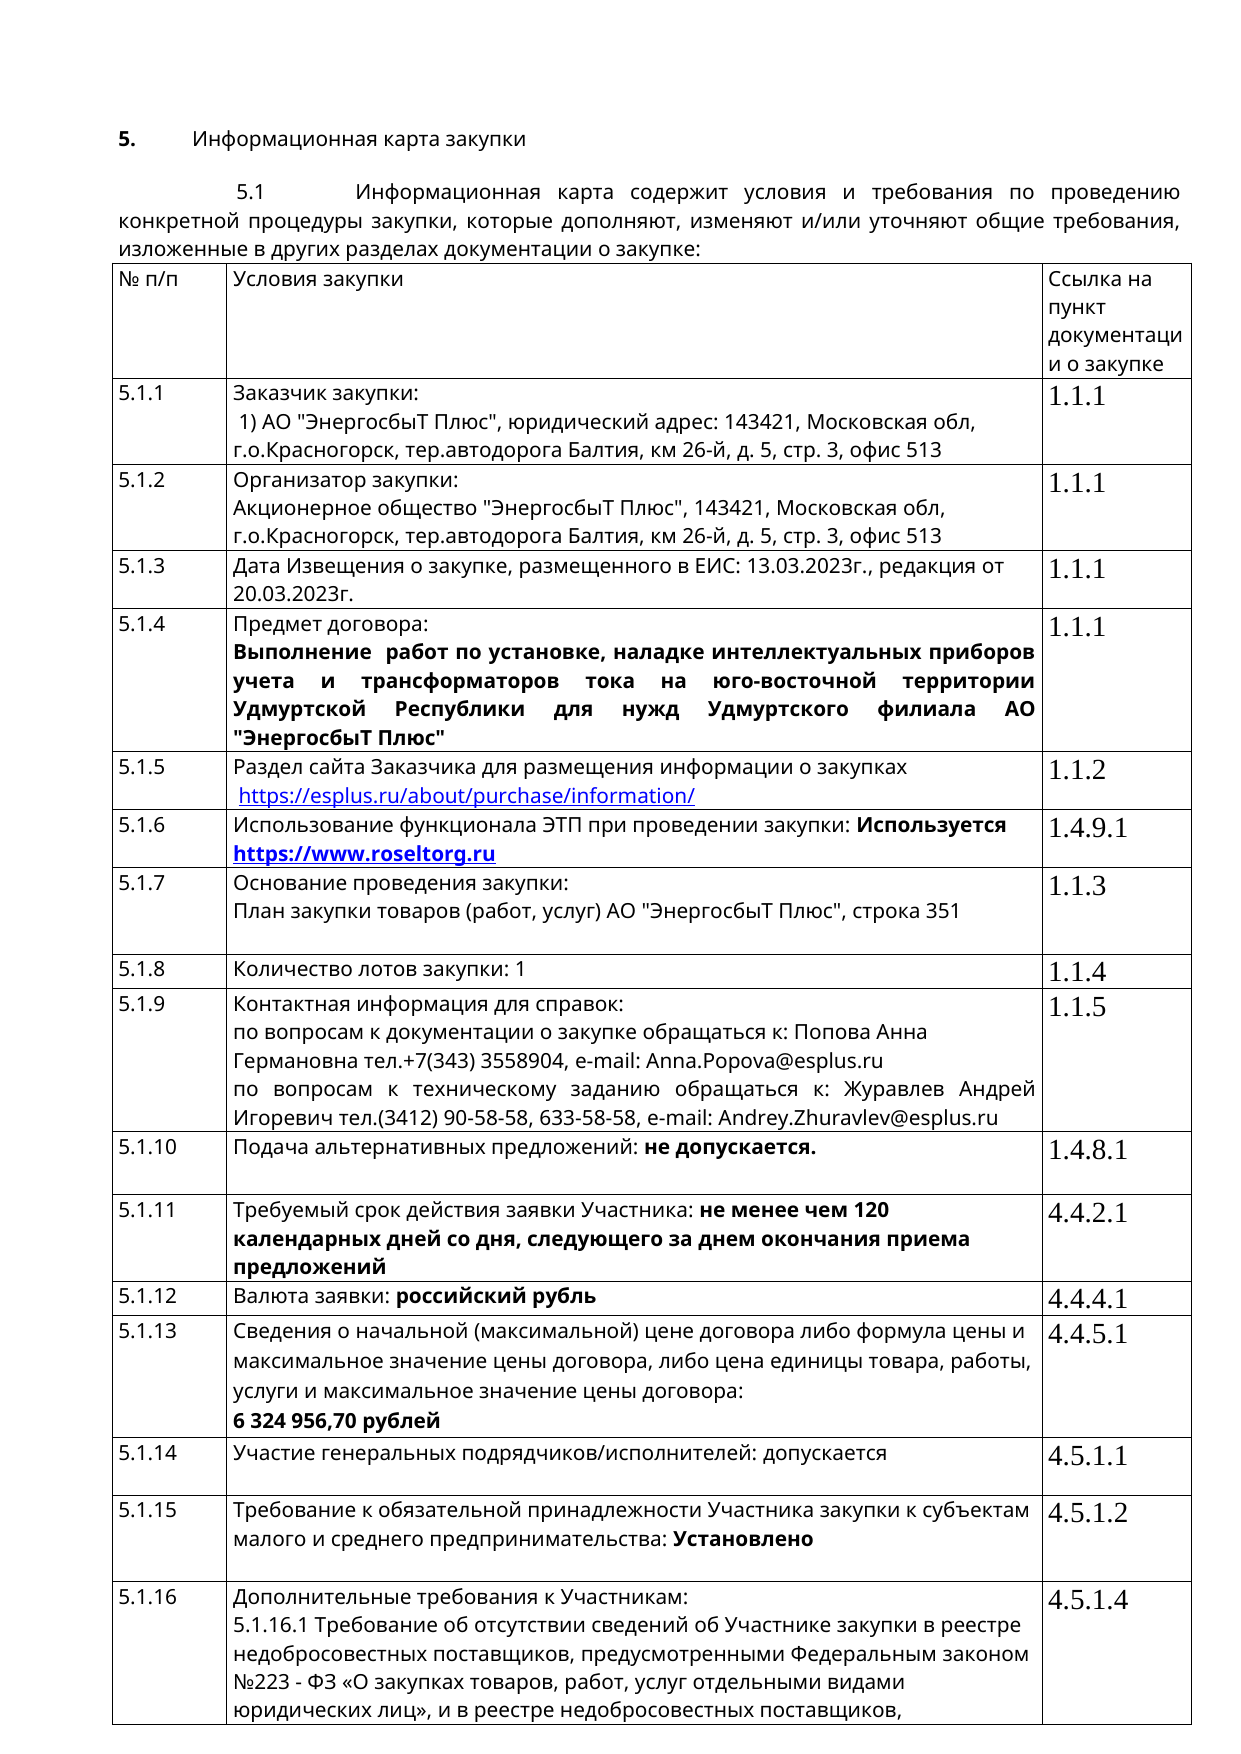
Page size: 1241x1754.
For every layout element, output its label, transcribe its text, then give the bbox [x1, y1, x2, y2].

table_cell [113, 752, 226, 809]
table_cell 1.1.1 [1043, 465, 1191, 550]
table_cell [113, 1316, 226, 1437]
table_cell 1.4.7.1 [1043, 1132, 1191, 1194]
table_cell [113, 1282, 226, 1315]
table_cell [113, 989, 226, 1131]
table_cell Организатор закупки: Акционерное общество "ЭнергосбыТ Плюс", 143421, Московская обл, г.о.Красногорск, тер.автодорога Балтия, км 26-й, д. 5, стр. 3, офис 513 [227, 465, 1042, 550]
table_cell [113, 1582, 226, 1724]
table_cell Количество лотов закупки: 1 [227, 955, 1042, 988]
table_cell [113, 551, 226, 608]
table_header № п/п [113, 264, 226, 377]
table_cell 1.1.3 [1043, 868, 1191, 953]
text 5.1 Информационная карта содержит условия и требования по проведению конкретной процедуры закупки, которые дополняют, изменяют и/или уточняют общие требования, изложенные в других разделах документации о закупке: [118, 177, 1181, 263]
table_cell Основание проведения закупки: План закупки товаров (работ, услуг) АО "ЭнергосбыТ Плюс", строка 351 [227, 868, 1042, 953]
table_cell 1.1.4 [1043, 955, 1191, 988]
table_cell Требуемый срок действия заявки Участника: не менее чем 120 календарных дней со дня, следующего за днем окончания приема предложений [227, 1195, 1042, 1281]
table_cell 1.1.1 [1043, 379, 1191, 464]
table_cell [113, 1438, 226, 1494]
table_cell 4.5.1.4 [1043, 1582, 1191, 1724]
table_cell 1.4.8.1 [1043, 810, 1191, 867]
table_cell Раздел сайта Заказчика для размещения информации о закупках https://esplus.ru/about/purchase/information/ [227, 752, 1042, 809]
table_header Ссылка на пункт документации о закупке [1043, 264, 1191, 377]
table_cell Требование к обязательной принадлежности Участника закупки к субъектам малого и среднего предпринимательства: Установлено [227, 1496, 1042, 1581]
subtitle Информационная карта закупки [118, 124, 1181, 152]
table_cell Контактная информация для справок: по вопросам к документации о закупке обращаться к: Попова Анна Германовна тел.+7(343) 3558904, e-mail: Anna.Popova@esplus.ru по вопросам к техническому заданию обращаться к: Журавлев Андрей Игоревич тел.(3412) 90-58-58, 633-58-58, e-mail: Andrey.Zhuravlev@esplus.ru [227, 989, 1042, 1131]
table_cell [113, 1132, 226, 1194]
table_cell 4.4.4.1 [1043, 1282, 1191, 1315]
table_cell 1.1.1 [1043, 551, 1191, 608]
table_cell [227, 1582, 1042, 1724]
table_cell [113, 810, 226, 867]
table_cell [113, 379, 226, 464]
table_cell Использование функционала ЭТП при проведении закупки: Используется https://www.roseltorg.ru [227, 810, 1042, 867]
table_cell [113, 1195, 226, 1281]
table_cell [113, 609, 226, 751]
table_cell [113, 1496, 226, 1581]
table_header Условия закупки [227, 264, 1042, 377]
table_cell 4.5.1.1 [1043, 1438, 1191, 1494]
table_cell [113, 868, 226, 953]
table_cell [113, 955, 226, 988]
table_cell Предмет договора: Выполнение работ по установке, наладке интеллектуальных приборов учета и трансформаторов тока на юго-восточной территории Удмуртской Республики для нужд Удмуртского филиала АО "ЭнергосбыТ Плюс" [227, 609, 1042, 751]
table_cell Дата Извещения о закупке, размещенного в ЕИС: 13.03.2023г., редакция от 20.03.2023г. [227, 551, 1042, 608]
table_cell [113, 465, 226, 550]
table_cell 4.4.2.1 [1043, 1195, 1191, 1281]
table_cell Валюта заявки: российский рубль [227, 1282, 1042, 1315]
table_cell 4.4.5.1 [1043, 1316, 1191, 1437]
table_cell 4.5.1.2 [1043, 1496, 1191, 1581]
table_cell 1.1.1 [1043, 609, 1191, 751]
table_cell Сведения о начальной (максимальной) цене договора либо формула цены и максимальное значение цены договора, либо цена единицы товара, работы, услуги и максимальное значение цены договора: 6 324 956,70 рублей [227, 1316, 1042, 1437]
table_cell 1.1.5 [1043, 989, 1191, 1131]
table_cell Участие генеральных подрядчиков/исполнителей: допускается [227, 1438, 1042, 1494]
table_cell Подача альтернативных предложений: не допускается. [227, 1132, 1042, 1194]
table_cell Заказчик закупки: 1) АО "ЭнергосбыТ Плюс", юридический адрес: 143421, Московская обл, г.о.Красногорск, тер.автодорога Балтия, км 26-й, д. 5, стр. 3, офис 513 [227, 379, 1042, 464]
table_cell 1.1.2 [1043, 752, 1191, 809]
